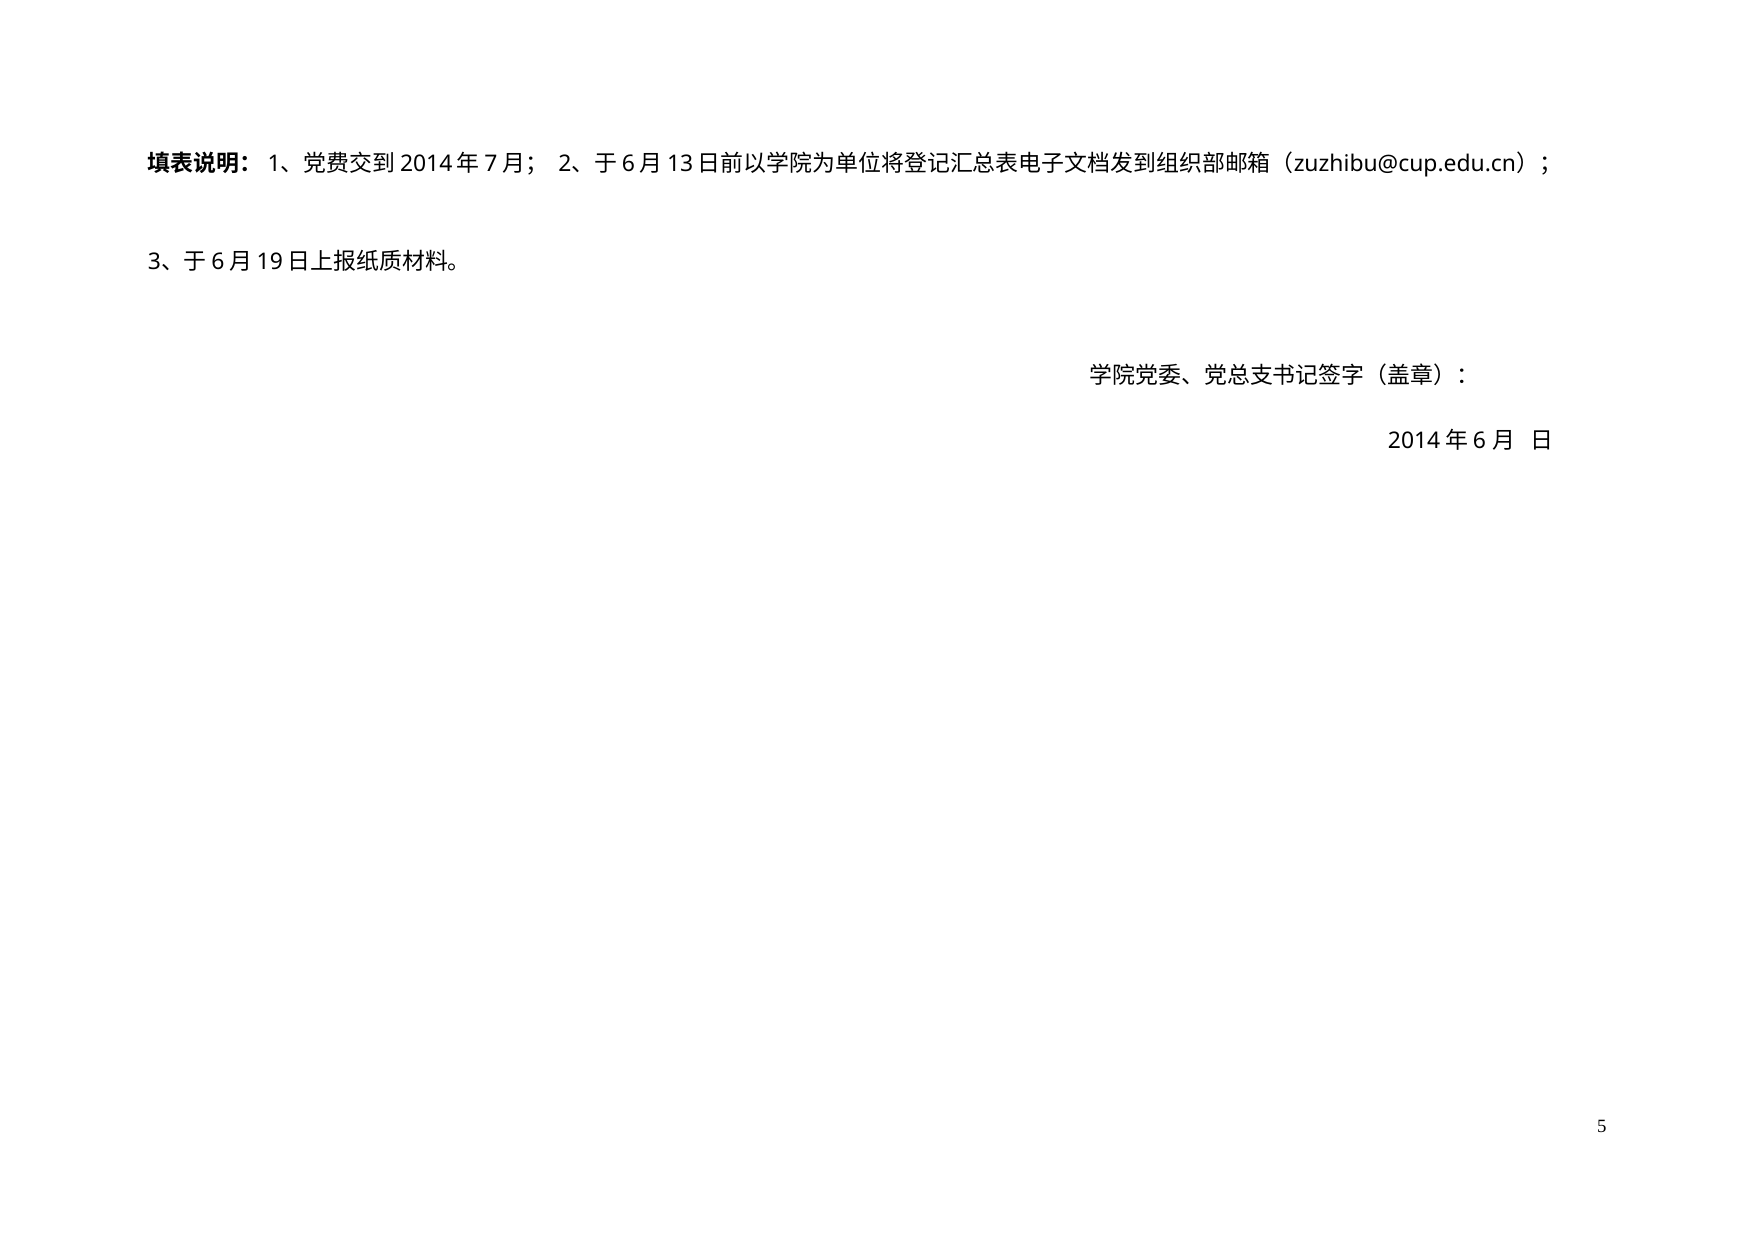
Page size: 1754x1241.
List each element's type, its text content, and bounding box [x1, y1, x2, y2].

text 2014年 6 月 日 [148, 406, 1553, 471]
text 学院党委、党总支书记签字（盖章）： [189, 341, 1606, 406]
text 填表说明： 1、党费交到2014年7月； 2、于6月13日前以学院为单位将登记汇总表电子文档发到组织部邮箱（zuzhibu@cup.edu.cn）； 3、于6月19日上报纸质材料。 [148, 129, 1606, 292]
